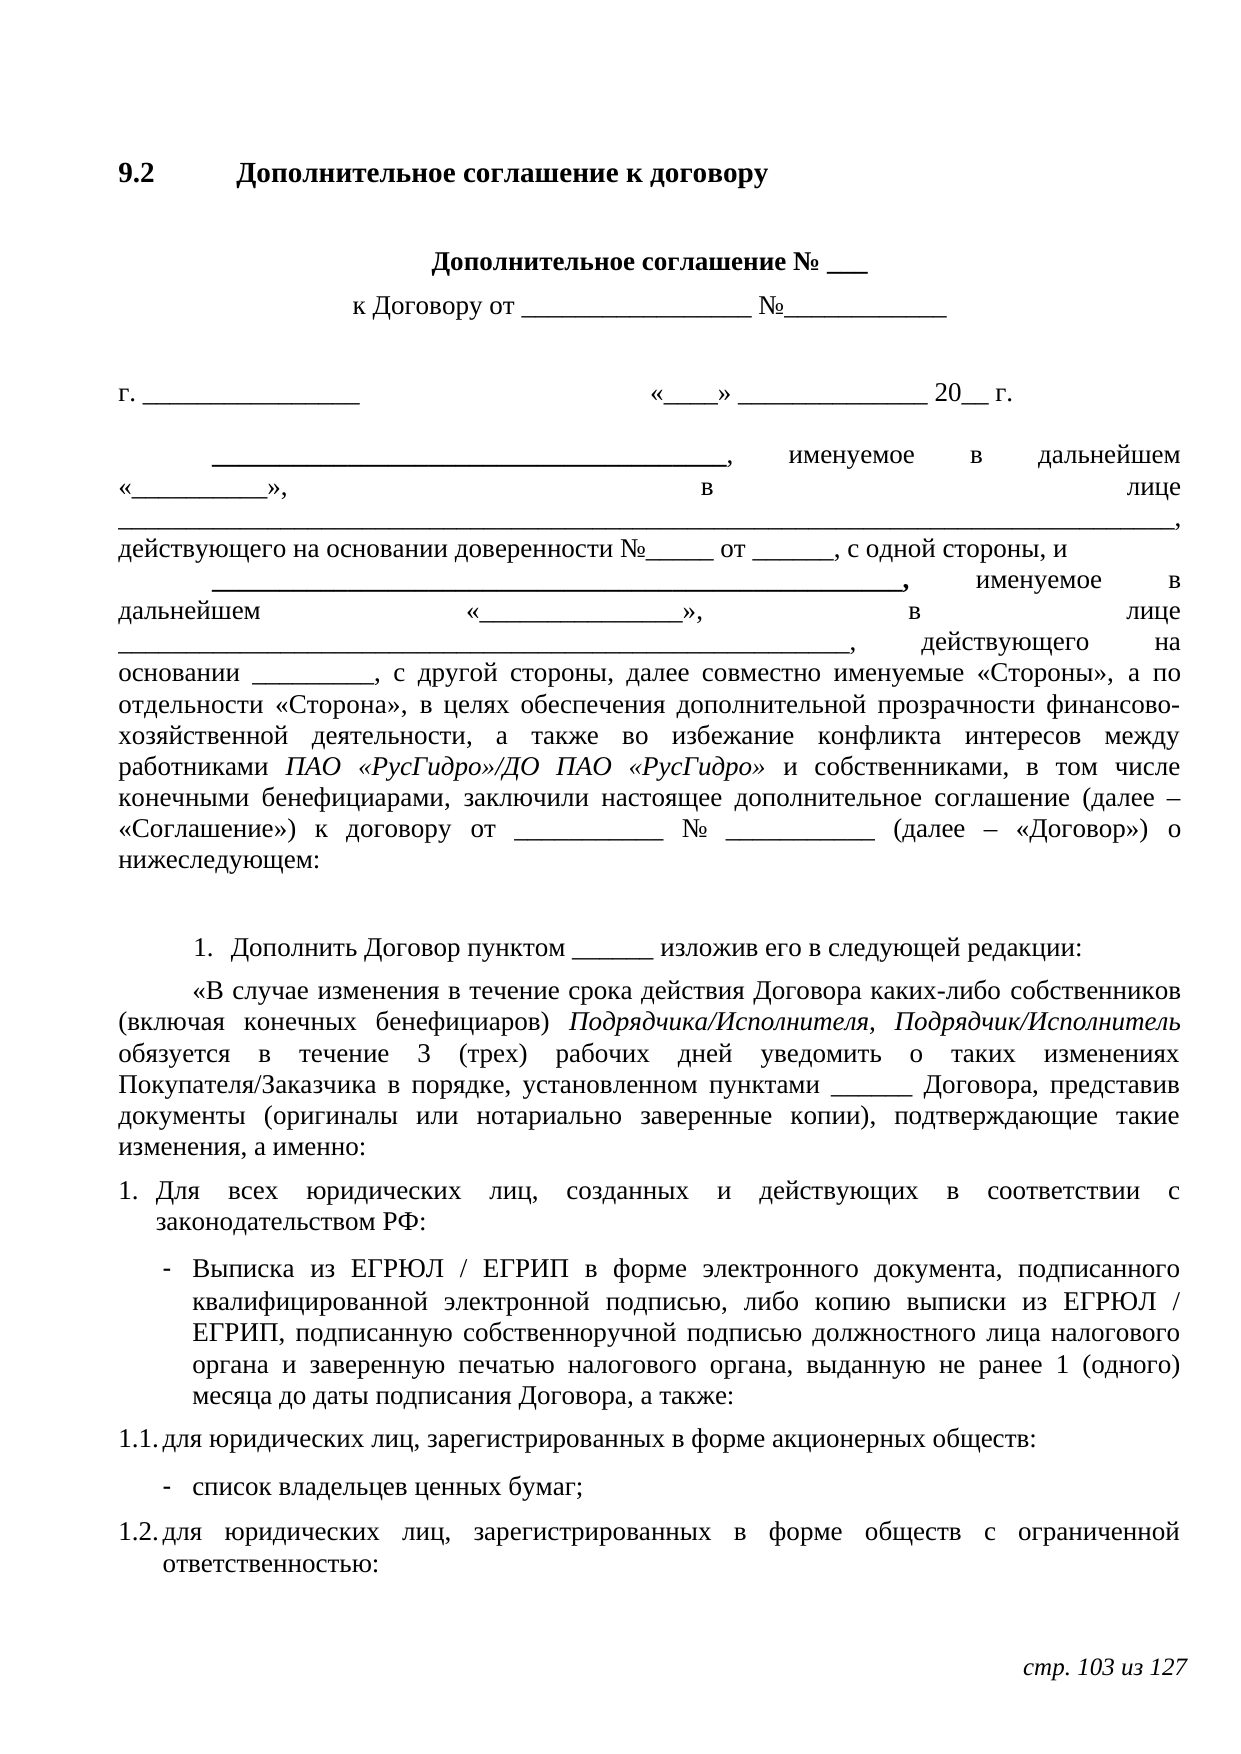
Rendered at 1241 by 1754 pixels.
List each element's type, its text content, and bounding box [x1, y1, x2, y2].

subtitle Дополнительное соглашение к договору [118, 156, 1181, 189]
text г. ________________ «____» ______________ 20__ г. [118, 376, 1181, 407]
text к Договору от _________________ №____________ [118, 289, 1181, 320]
text ___________________________________________________, именуемое в дальнейшем «_______________», в лице ______________________________________________________, действующего на основании _________, с другой стороны, далее совместно именуемые «Стороны», а по отдельности «Сторона», в целях обеспечения дополнительной прозрачности финансово-хозяйственной деятельности, а также во избежание конфликта интересов между работниками ПАО «РусГидро»/ДО ПАО «РусГидро» и собственниками, в том числе конечными бенефициарами, заключили настоящее дополнительное соглашение (далее – «Соглашение») к договору от ___________ № ___________ (далее – «Договор») о нижеследующем: [118, 563, 1181, 874]
list Для всех юридических лиц, созданных и действующих в соответствии с законодательством РФ: [118, 1174, 1181, 1236]
text ______________________________________, именуемое в дальнейшем «__________», в лице ______________________________________________________________________________, действующего на основании доверенности №_____ от ______, с одной стороны, и [118, 438, 1181, 563]
text Дополнительное соглашение № ___ [118, 245, 1181, 276]
list Выписка из ЕГРЮЛ / ЕГРИП в форме электронного документа, подписанного квалифицированной электронной подписью, либо копию выписки из ЕГРЮЛ / ЕГРИП, подписанную собственноручной подписью должностного лица налогового органа и заверенную печатью налогового органа, выданную не ранее 1 (одного) месяца до даты подписания Договора, а также: [162, 1248, 1181, 1410]
text «В случае изменения в течение срока действия Договора каких-либо собственников (включая конечных бенефициаров) Подрядчика/Исполнителя, Подрядчик/Исполнитель обязуется в течение 3 (трех) рабочих дней уведомить о таких изменениях Покупателя/Заказчика в порядке, установленном пунктами ______ Договора, представив документы (оригиналы или нотариально заверенные копии), подтверждающие такие изменения, а именно: [118, 974, 1181, 1161]
list для юридических лиц, зарегистрированных в форме обществ с ограниченной ответственностью: [118, 1516, 1181, 1578]
list Дополнить Договор пунктом ______ изложив его в следующей редакции: [193, 931, 1181, 962]
list список владельцев ценных бумаг; [162, 1466, 1181, 1503]
list для юридических лиц, зарегистрированных в форме акционерных обществ: [118, 1422, 1181, 1454]
